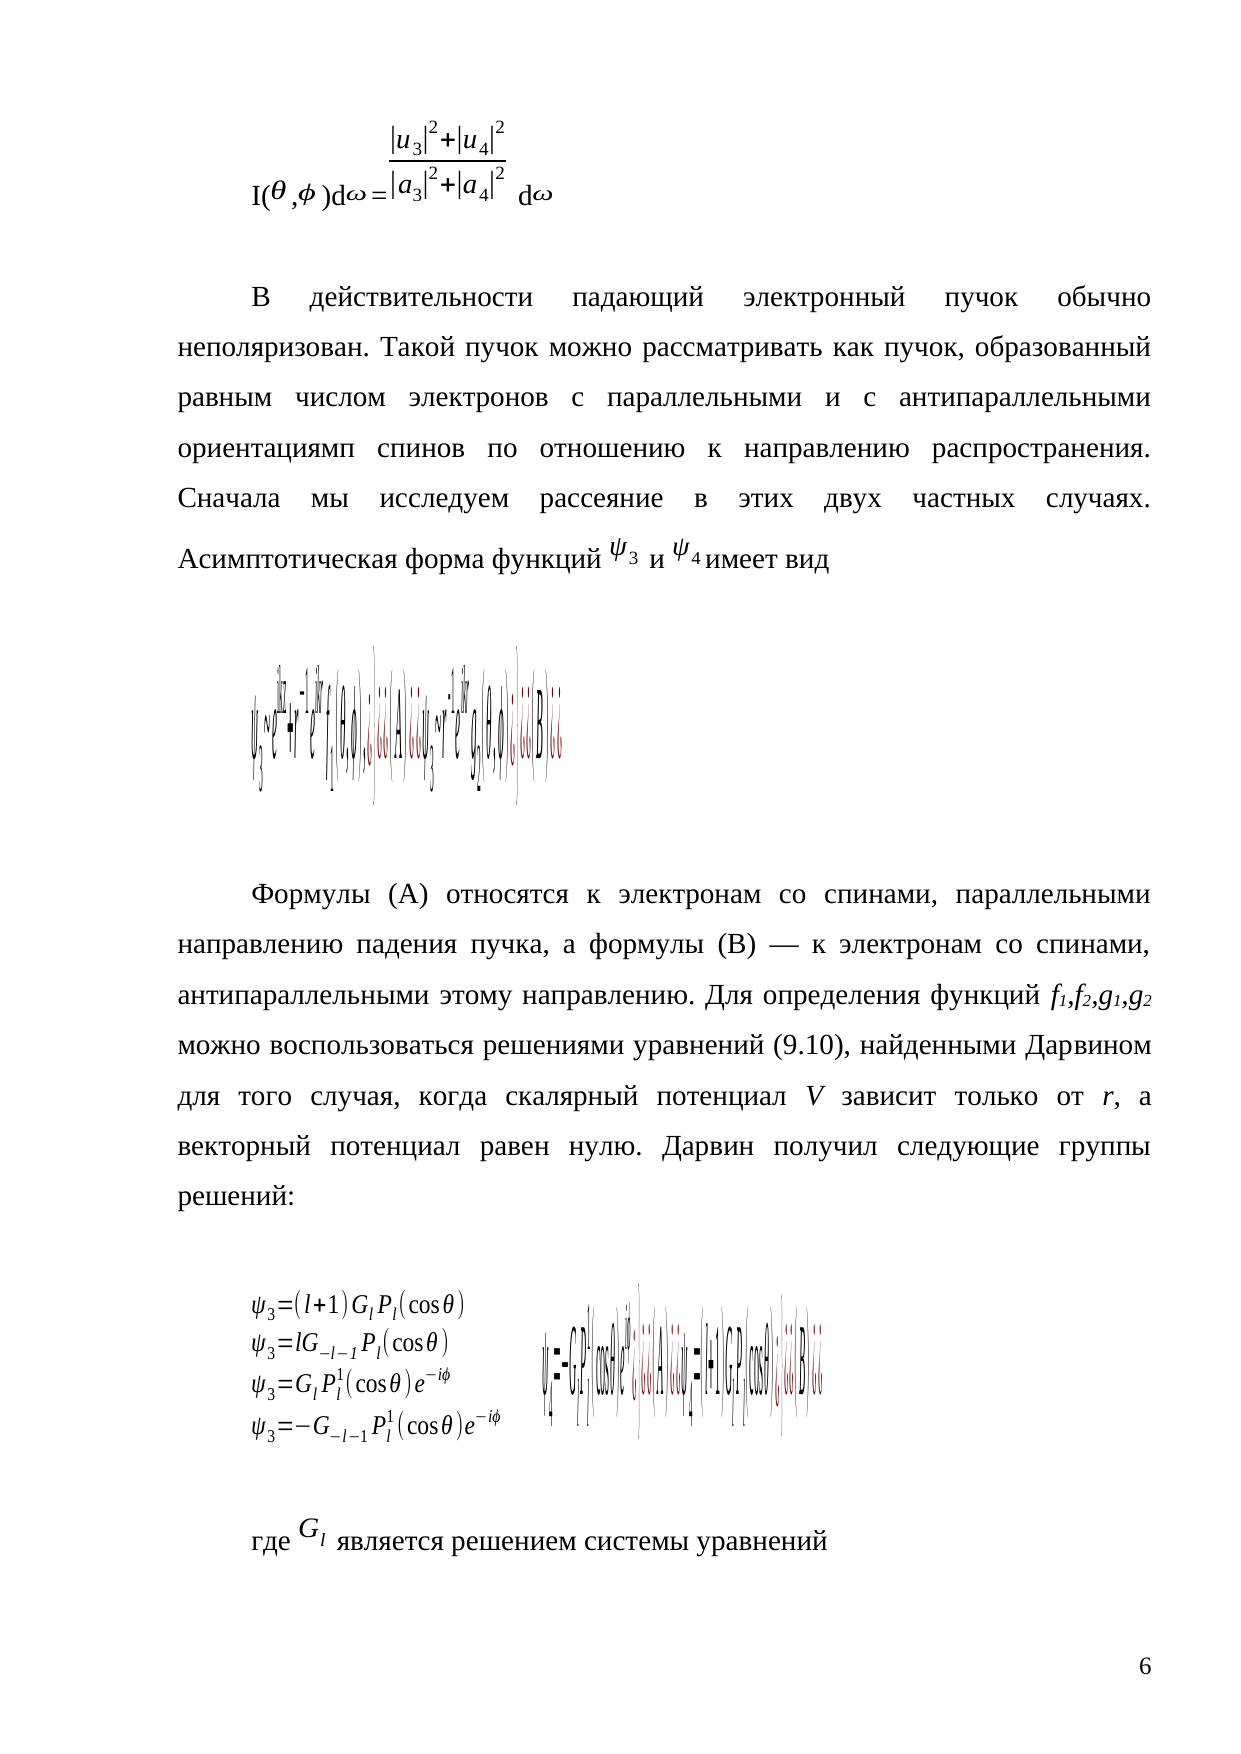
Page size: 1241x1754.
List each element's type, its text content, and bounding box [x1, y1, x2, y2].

text I(,)d= d [177, 118, 1152, 212]
text Формулы (А) относятся к электронам со спинами, параллельными направлению падения пучка, а формулы (В) — к электронам со спинами, антипараллельными этому направлению. Для определения функций f1,f2,g1,g2 можно воспользоваться решениями уравнений (9.10), найденными Дарвином для того случая, когда скалярный потенциал V зависит только от r, а векторный потенциал равен нулю. Дарвин получил следующие группы решений: [177, 876, 1152, 1212]
text В действительности падающий электронный пучок обычно неполяризован. Такой пучок можно рассматривать как пучок, образованный равным числом электронов с параллельными и с антипараллельными ориентациямп спинов по отношению к направлению распространения. Сначала мы исследуем рассеяние в этих двух частных случаях. Асимптотическая форма функций и имеет вид [177, 279, 1152, 574]
text где является решением системы уравнений [177, 1513, 1152, 1557]
